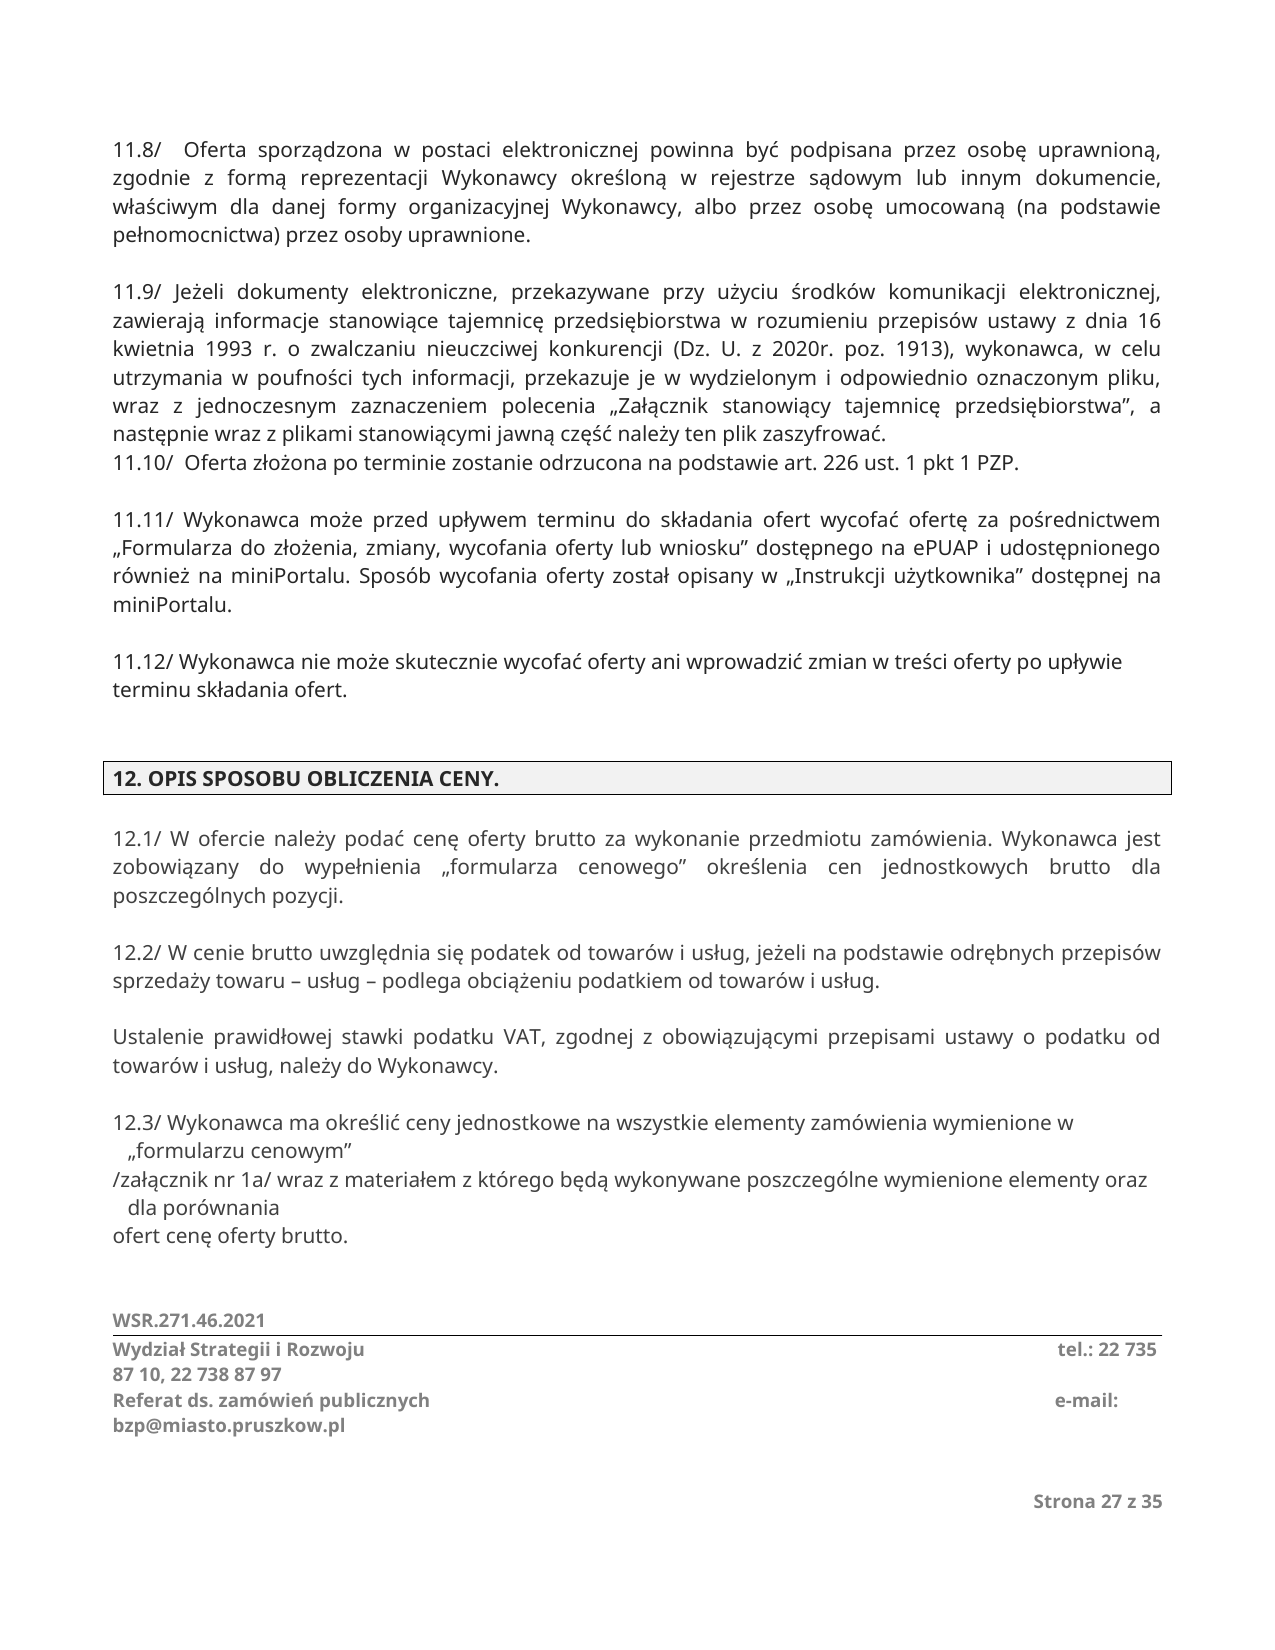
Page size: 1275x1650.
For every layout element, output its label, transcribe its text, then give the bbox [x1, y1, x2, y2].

text 11.9/ Jeżeli dokumenty elektroniczne, przekazywane przy użyciu środków komunikacji elektronicznej, zawierają informacje stanowiące tajemnicę przedsiębiorstwa w rozumieniu przepisów ustawy z dnia 16 kwietnia 1993 r. o zwalczaniu nieuczciwej konkurencji (Dz. U. z 2020r. poz. 1913), wykonawca, w celu utrzymania w poufności tych informacji, przekazuje je w wydzielonym i odpowiednio oznaczonym pliku, wraz z jednoczesnym zaznaczeniem polecenia „Załącznik stanowiący tajemnicę przedsiębiorstwa”, a następnie wraz z plikami stanowiącymi jawną część należy ten plik zaszyfrować. [112, 277, 1162, 448]
text Ustalenie prawidłowej stawki podatku VAT, zgodnej z obowiązującymi przepisami ustawy o podatku od towarów i usług, należy do Wykonawcy. [112, 1022, 1162, 1079]
text 11.11/ Wykonawca może przed upływem terminu do składania ofert wycofać ofertę za pośrednictwem „Formularza do złożenia, zmiany, wycofania oferty lub wniosku” dostępnego na ePUAP i udostępnionego również na miniPortalu. Sposób wycofania oferty został opisany w „Instrukcji użytkownika” dostępnej na miniPortalu. [112, 505, 1162, 618]
text 12.1/ W ofercie należy podać cenę oferty brutto za wykonanie przedmiotu zamówienia. Wykonawca jest zobowiązany do wypełnienia „formularza cenowego” określenia cen jednostkowych brutto dla poszczególnych pozycji. [112, 824, 1162, 909]
text 11.8/ Oferta sporządzona w postaci elektronicznej powinna być podpisana przez osobę uprawnioną, zgodnie z formą reprezentacji Wykonawcy określoną w rejestrze sądowym lub innym dokumencie, właściwym dla danej formy organizacyjnej Wykonawcy, albo przez osobę umocowaną (na podstawie pełnomocnictwa) przez osoby uprawnione. [112, 135, 1162, 249]
text 12.2/ W cenie brutto uwzględnia się podatek od towarów i usług, jeżeli na podstawie odrębnych przepisów sprzedaży towaru – usług – podlega obciążeniu podatkiem od towarów i usług. [112, 938, 1162, 994]
text 11.10/ Oferta złożona po terminie zostanie odrzucona na podstawie art. 226 ust. 1 pkt 1 PZP. [112, 448, 1162, 476]
text 12. OPIS SPOSOBU OBLICZENIA CENY. [104, 762, 1171, 794]
text /załącznik nr 1a/ wraz z materiałem z którego będą wykonywane poszczególne wymienione elementy oraz dla porównania [112, 1165, 1162, 1222]
text 11.12/ Wykonawca nie może skutecznie wycofać oferty ani wprowadzić zmian w treści oferty po upływie terminu składania ofert. [112, 647, 1162, 704]
text 12.3/ Wykonawca ma określić ceny jednostkowe na wszystkie elementy zamówienia wymienione w „formularzu cenowym” [112, 1108, 1162, 1165]
text ofert cenę oferty brutto. [112, 1222, 1162, 1250]
